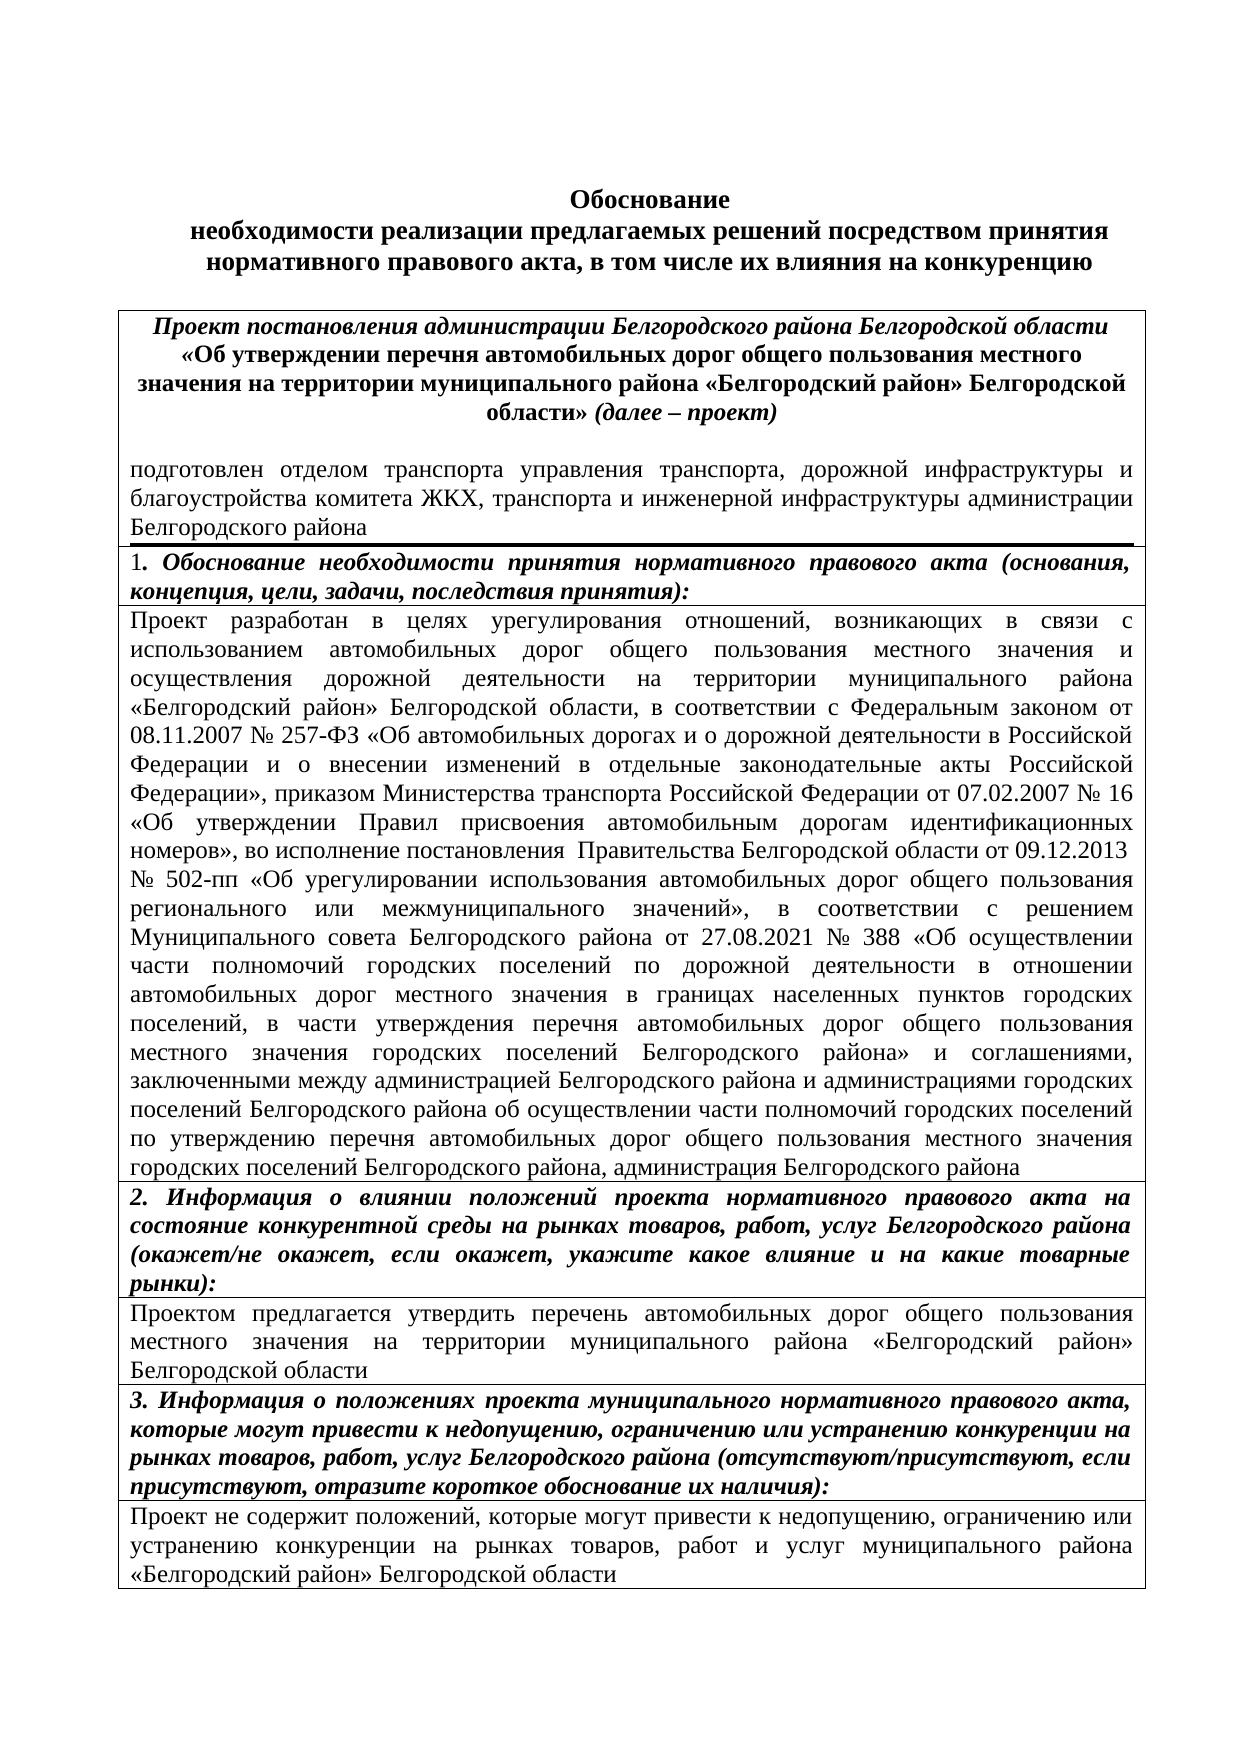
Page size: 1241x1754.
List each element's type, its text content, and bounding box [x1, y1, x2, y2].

table_cell 1. Обоснование необходимости принятия нормативного правового акта (основания, концепция, цели, задачи, последствия принятия): [119, 547, 1145, 604]
text Обоснование [118, 183, 1181, 214]
table_cell 2. Информация о влиянии положений проекта нормативного правового акта на состояние конкурентной среды на рынках товаров, работ, услуг Белгородского района (окажет/не окажет, если окажет, укажите какое влияние и на какие товарные рынки): [119, 1182, 1145, 1297]
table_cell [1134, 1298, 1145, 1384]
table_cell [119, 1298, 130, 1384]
table_cell Проект не содержит положений, которые могут привести к недопущению, ограничению или устранению конкуренции на рынках товаров, работ и услуг муниципального района «Белгородский район» Белгородской области [119, 1501, 1145, 1588]
table_header Проект постановления администрации Белгородского района Белгородской области «Об утверждении перечня автомобильных дорог общего пользования местного значения на территории муниципального района «Белгородский район» Белгородской области» (далее – проект) подготовлен отделом транспорта управления транспорта, дорожной инфраструктуры и благоустройства комитета ЖКХ, транспорта и инженерной инфраструктуры администрации Белгородского района [119, 311, 1145, 546]
text необходимости реализации предлагаемых решений посредством принятия нормативного правового акта, в том числе их влияния на конкуренцию [118, 214, 1181, 276]
table_cell 3. Информация о положениях проекта муниципального нормативного правового акта, которые могут привести к недопущению, ограничению или устранению конкуренции на рынках товаров, работ, услуг Белгородского района (отсутствуют/присутствуют, если присутствуют, отразите короткое обоснование их наличия): [119, 1385, 1145, 1500]
table_cell Проект разработан в целях урегулирования отношений, возникающих в связи с использованием автомобильных дорог общего пользования местного значения и осуществления дорожной деятельности на территории муниципального района «Белгородский район» Белгородской области, в соответствии с Федеральным законом от 08.11.2007 № 257-ФЗ «Об автомобильных дорогах и о дорожной деятельности в Российской Федерации и о внесении изменений в отдельные законодательные акты Российской Федерации», приказом Министерства транспорта Российской Федерации от 07.02.2007 № 16 «Об утверждении Правил присвоения автомобильным дорогам идентификационных номеров», во исполнение постановления Правительства Белгородской области от 09.12.2013 № 502-пп «Об урегулировании использования автомобильных дорог общего пользования регионального или межмуниципального значений», в соответствии с решением Муниципального совета Белгородского района от 27.08.2021 № 388 «Об осуществлении части полномочий городских поселений по дорожной деятельности в отношении автомобильных дорог местного значения в границах населенных пунктов городских поселений, в части утверждения перечня автомобильных дорог общего пользования местного значения городских поселений Белгородского района» и соглашениями, заключенными между администрацией Белгородского района и администрациями городских поселений Белгородского района об осуществлении части полномочий городских поселений по утверждению перечня автомобильных дорог общего пользования местного значения городских поселений Белгородского района, администрация Белгородского района [119, 606, 1145, 1181]
